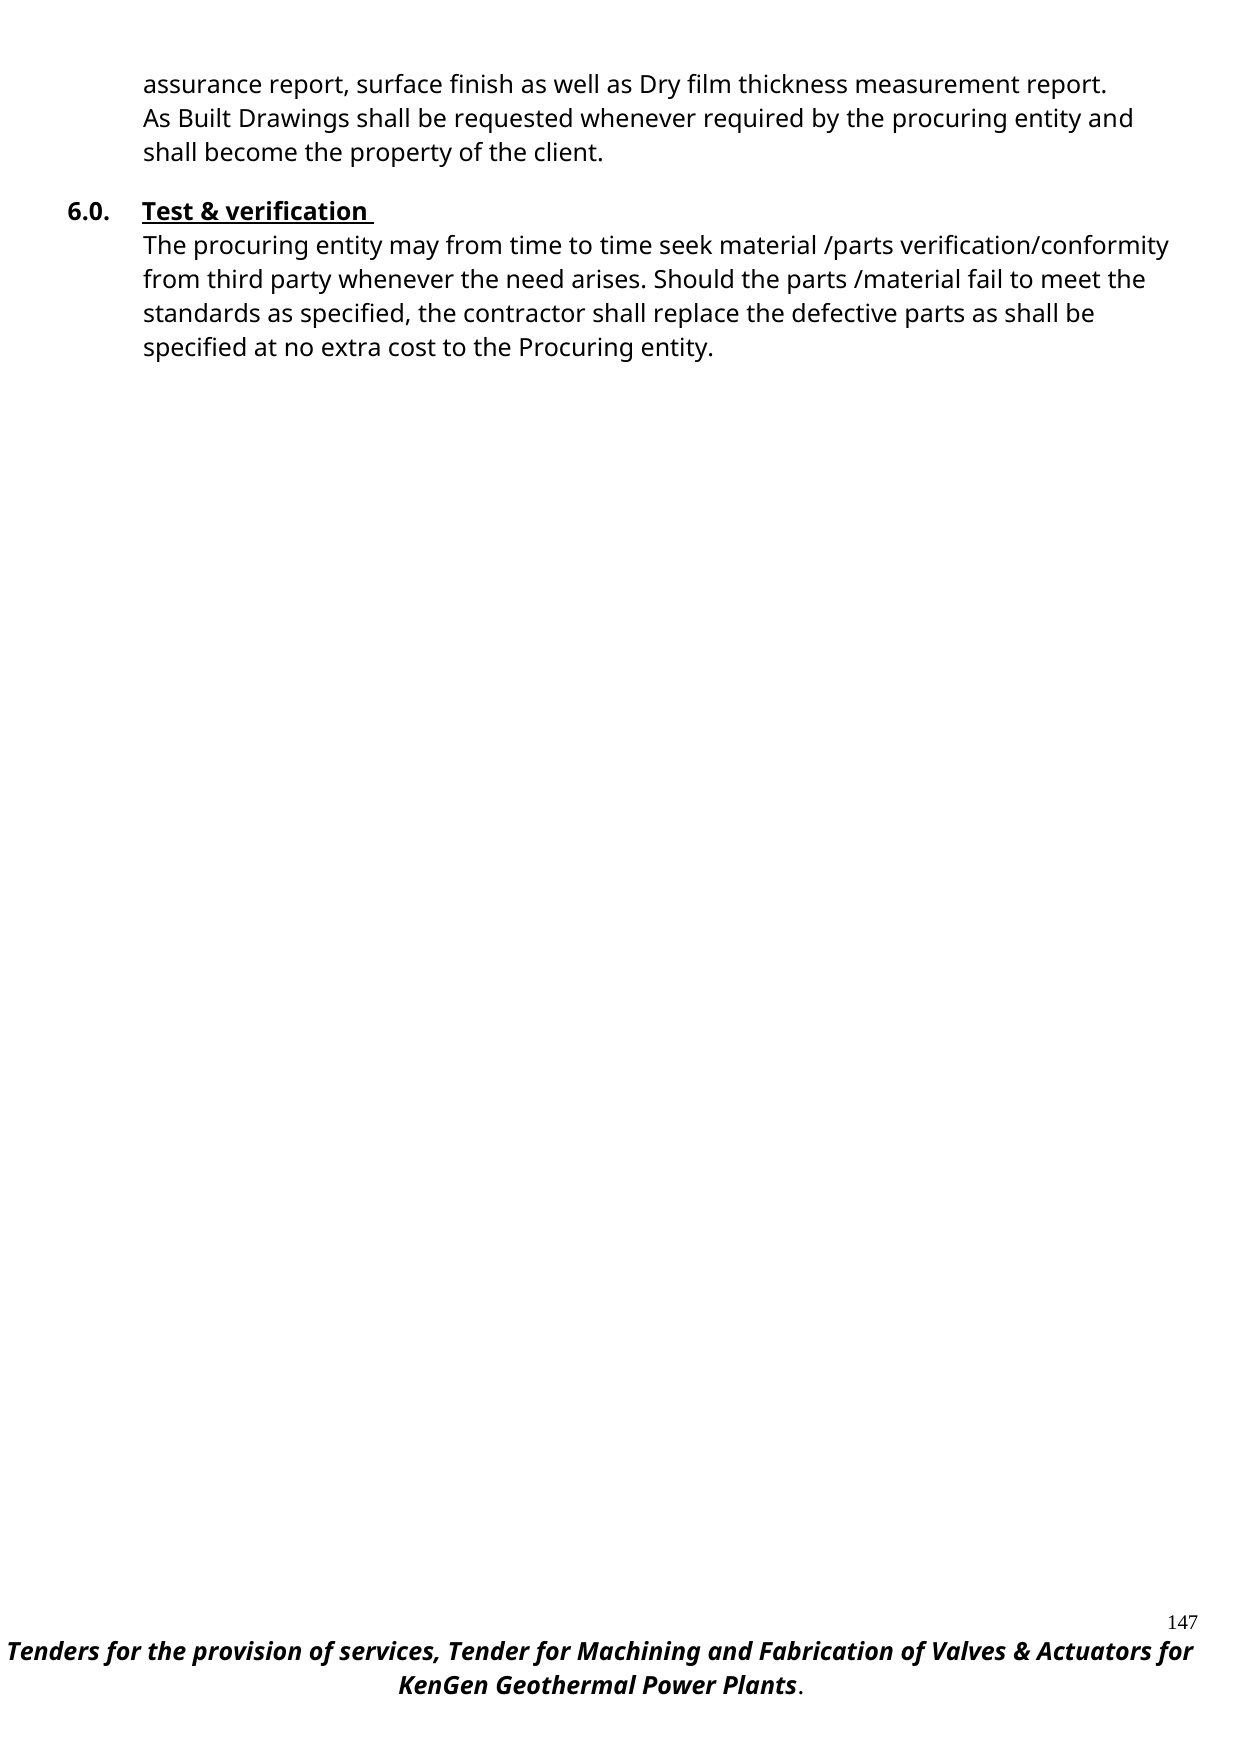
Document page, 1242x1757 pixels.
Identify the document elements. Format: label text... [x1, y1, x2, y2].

text The procuring entity may from time to time seek material /parts verification/conformity from third party whenever the need arises. Should the parts /material fail to meet the standards as specified, the contractor shall replace the defective parts as shall be specified at no extra cost to the Procuring entity. [143, 228, 1176, 364]
text As Built Drawings shall be requested whenever required by the procuring entity and shall become the property of the client. [143, 101, 1192, 169]
text 6.0. Test & verification [67, 194, 1200, 228]
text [143, 67, 1192, 101]
